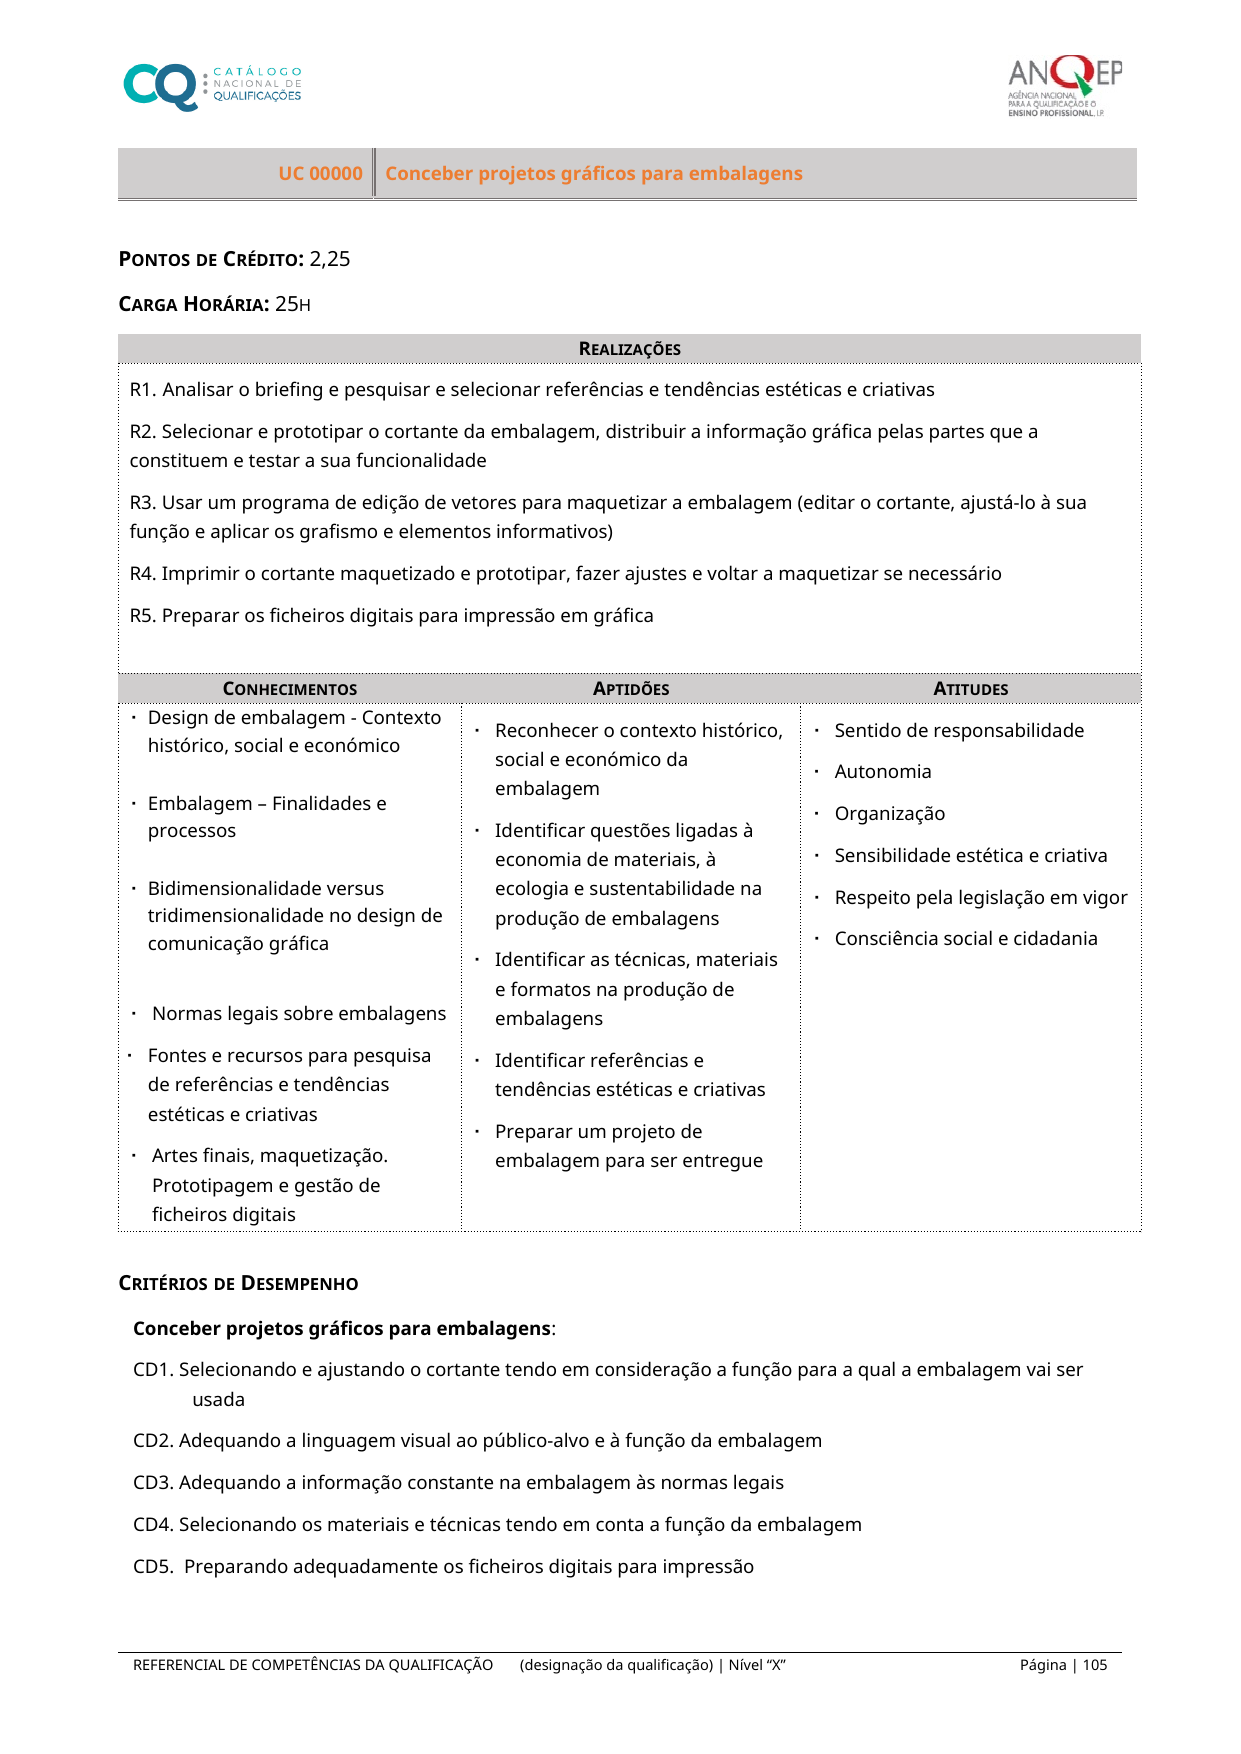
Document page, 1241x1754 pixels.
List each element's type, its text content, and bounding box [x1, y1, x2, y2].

table_cell Reconhecer o contexto histórico, social e económico da embalagem Identificar questões ligadas à economia de materiais, à ecologia e sustentabilidade na produção de embalagens Identificar as técnicas, materiais e formatos na produção de embalagens Identificar referências e tendências estéticas e criativas Preparar um projeto de embalagem para ser entregue [461, 703, 801, 1231]
text Conceber projetos gráficos para embalagens: [133, 1315, 1122, 1340]
text Pontos de Crédito: 2,25 [118, 244, 1122, 272]
table_header UC 00000 [118, 148, 374, 198]
text CD5. Preparando adequadamente os ficheiros digitais para impressão [133, 1553, 1122, 1578]
picture [118, 46, 306, 130]
text CD3. Adequando a informação constante na embalagem às normas legais [133, 1469, 1122, 1495]
table_cell Aptidões [461, 673, 801, 703]
table_cell Conhecimentos [118, 673, 461, 703]
text Critérios de Desempenho [118, 1268, 1122, 1296]
text CD2. Adequando a linguagem visual ao público-alvo e à função da embalagem [133, 1428, 1122, 1453]
text CD1. Selecionando e ajustando o cortante tendo em consideração a função para a qual a embalagem vai ser usada [133, 1357, 1122, 1411]
picture [1008, 55, 1123, 119]
table_cell Design de embalagem - Contexto histórico, social e económico Embalagem – Finalidades e processos Bidimensionalidade versus tridimensionalidade no design de comunicação gráfica Normas legais sobre embalagens Fontes e recursos para pesquisa de referências e tendências estéticas e criativas Artes finais, maquetização. Prototipagem e gestão de ficheiros digitais [118, 703, 461, 1231]
table_cell R1. Analisar o briefing e pesquisar e selecionar referências e tendências estéticas e criativas R2. Selecionar e prototipar o cortante da embalagem, distribuir a informação gráfica pelas partes que a constituem e testar a sua funcionalidade R3. Usar um programa de edição de vetores para maquetizar a embalagem (editar o cortante, ajustá-lo à sua função e aplicar os grafismo e elementos informativos) R4. Imprimir o cortante maquetizado e prototipar, fazer ajustes e voltar a maquetizar se necessário R5. Preparar os ficheiros digitais para impressão em gráfica [118, 363, 1141, 672]
table_cell Atitudes [801, 673, 1141, 703]
table_cell Sentido de responsabilidade Autonomia Organização Sensibilidade estética e criativa Respeito pela legislação em vigor Consciência social e cidadania [801, 703, 1141, 1231]
table_header Conceber projetos gráficos para embalagens [374, 148, 1137, 198]
text Carga Horária: 25h [118, 289, 1122, 318]
table_header Realizações [118, 334, 1141, 363]
text CD4. Selecionando os materiais e técnicas tendo em conta a função da embalagem [133, 1511, 1122, 1537]
